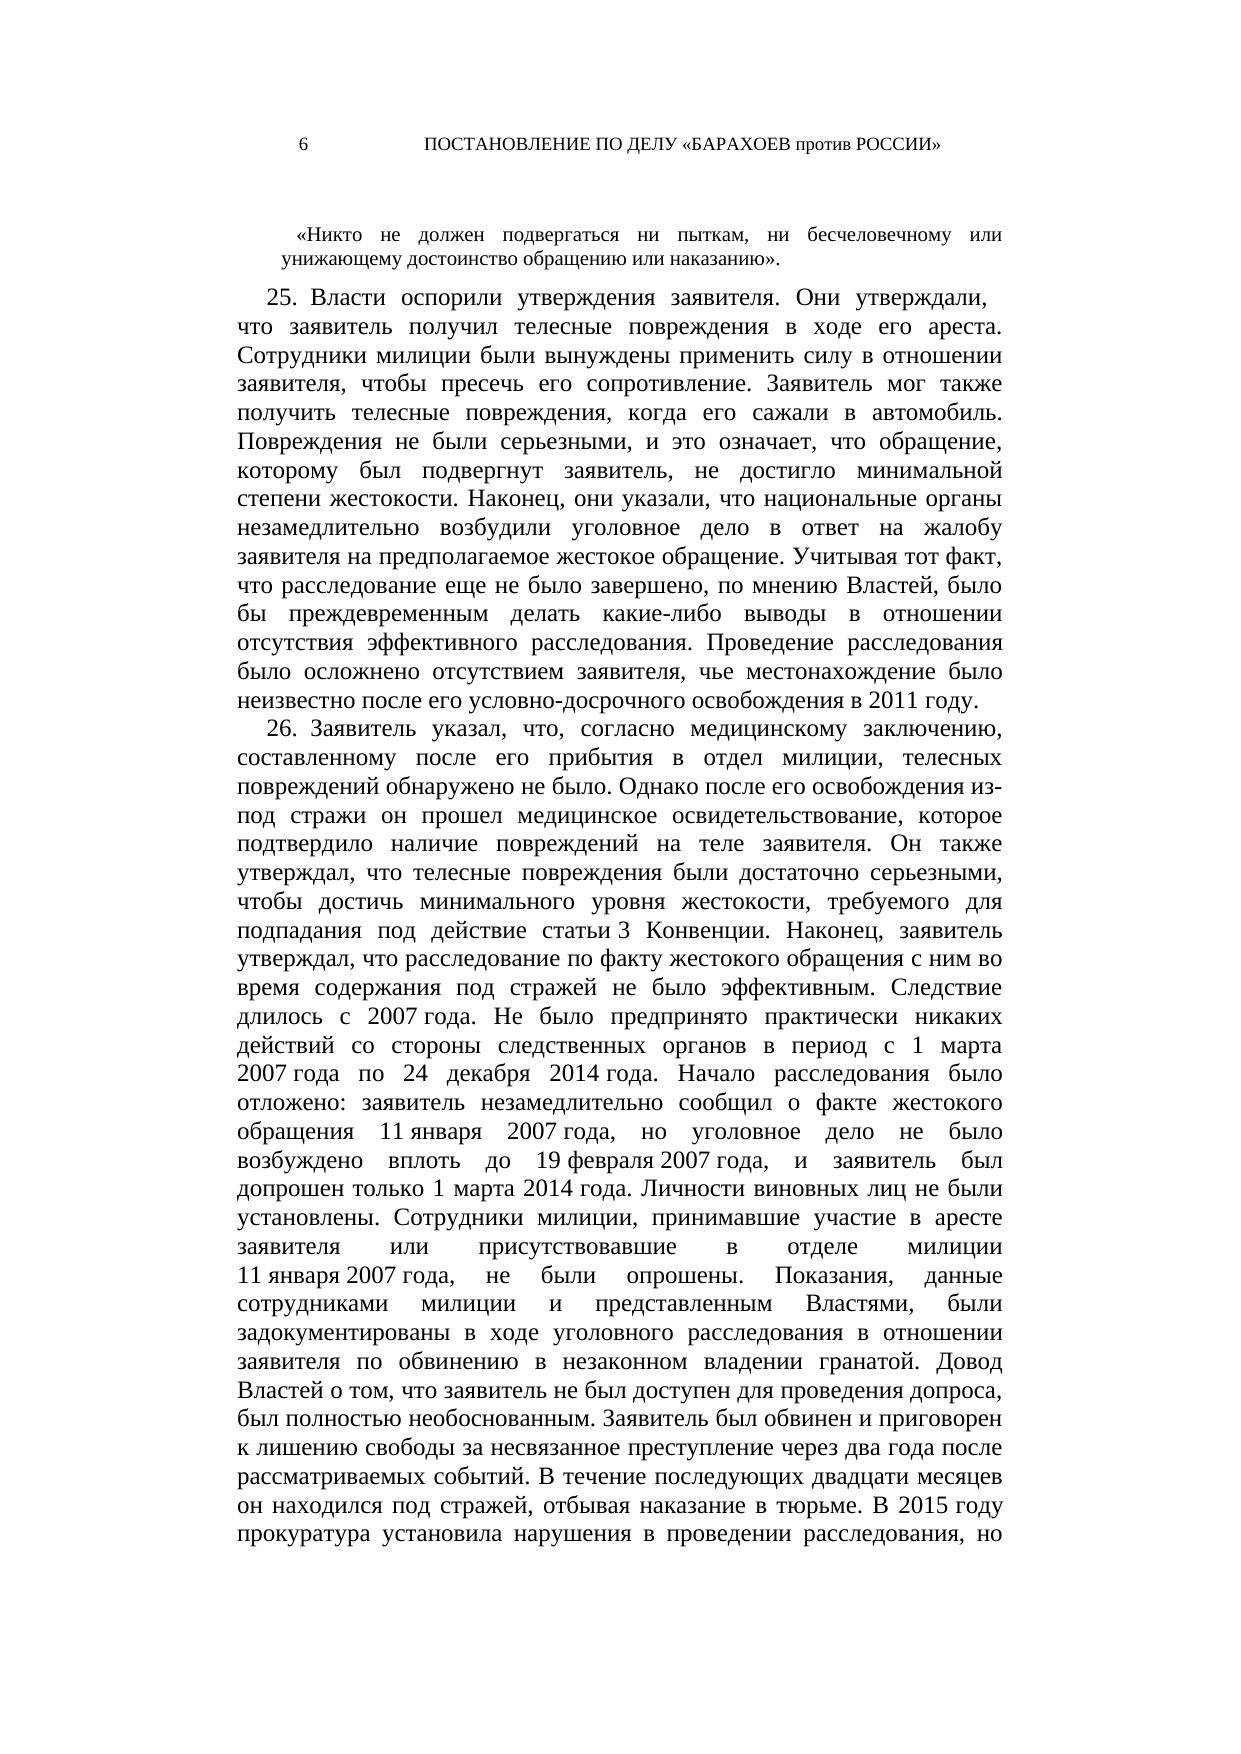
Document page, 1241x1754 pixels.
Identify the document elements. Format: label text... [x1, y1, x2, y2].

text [237, 713, 1003, 1547]
text 25. Власти оспорили утверждения заявителя. Они утверждали, что заявитель получил телесные повреждения в ходе его ареста. Сотрудники милиции были вынуждены применить силу в отношении заявителя, чтобы пресечь его сопротивление. Заявитель мог также получить телесные повреждения, когда его сажали в автомобиль. Повреждения не были серьезными, и это означает, что обращение, которому был подвергнут заявитель, не достигло минимальной степени жестокости. Наконец, они указали, что национальные органы незамедлительно возбудили уголовное дело в ответ на жалобу заявителя на предполагаемое жестокое обращение. Учитывая тот факт, что расследование еще не было завершено, по мнению Властей, было бы преждевременным делать какие-либо выводы в отношении отсутствия эффективного расследования. Проведение расследования было осложнено отсутствием заявителя, чье местонахождение было неизвестно после его условно-досрочного освобождения в 2011 году. [237, 282, 1003, 713]
text «Никто не должен подвергаться ни пыткам, ни бесчеловечному или унижающему достоинство обращению или наказанию». [281, 222, 1003, 270]
